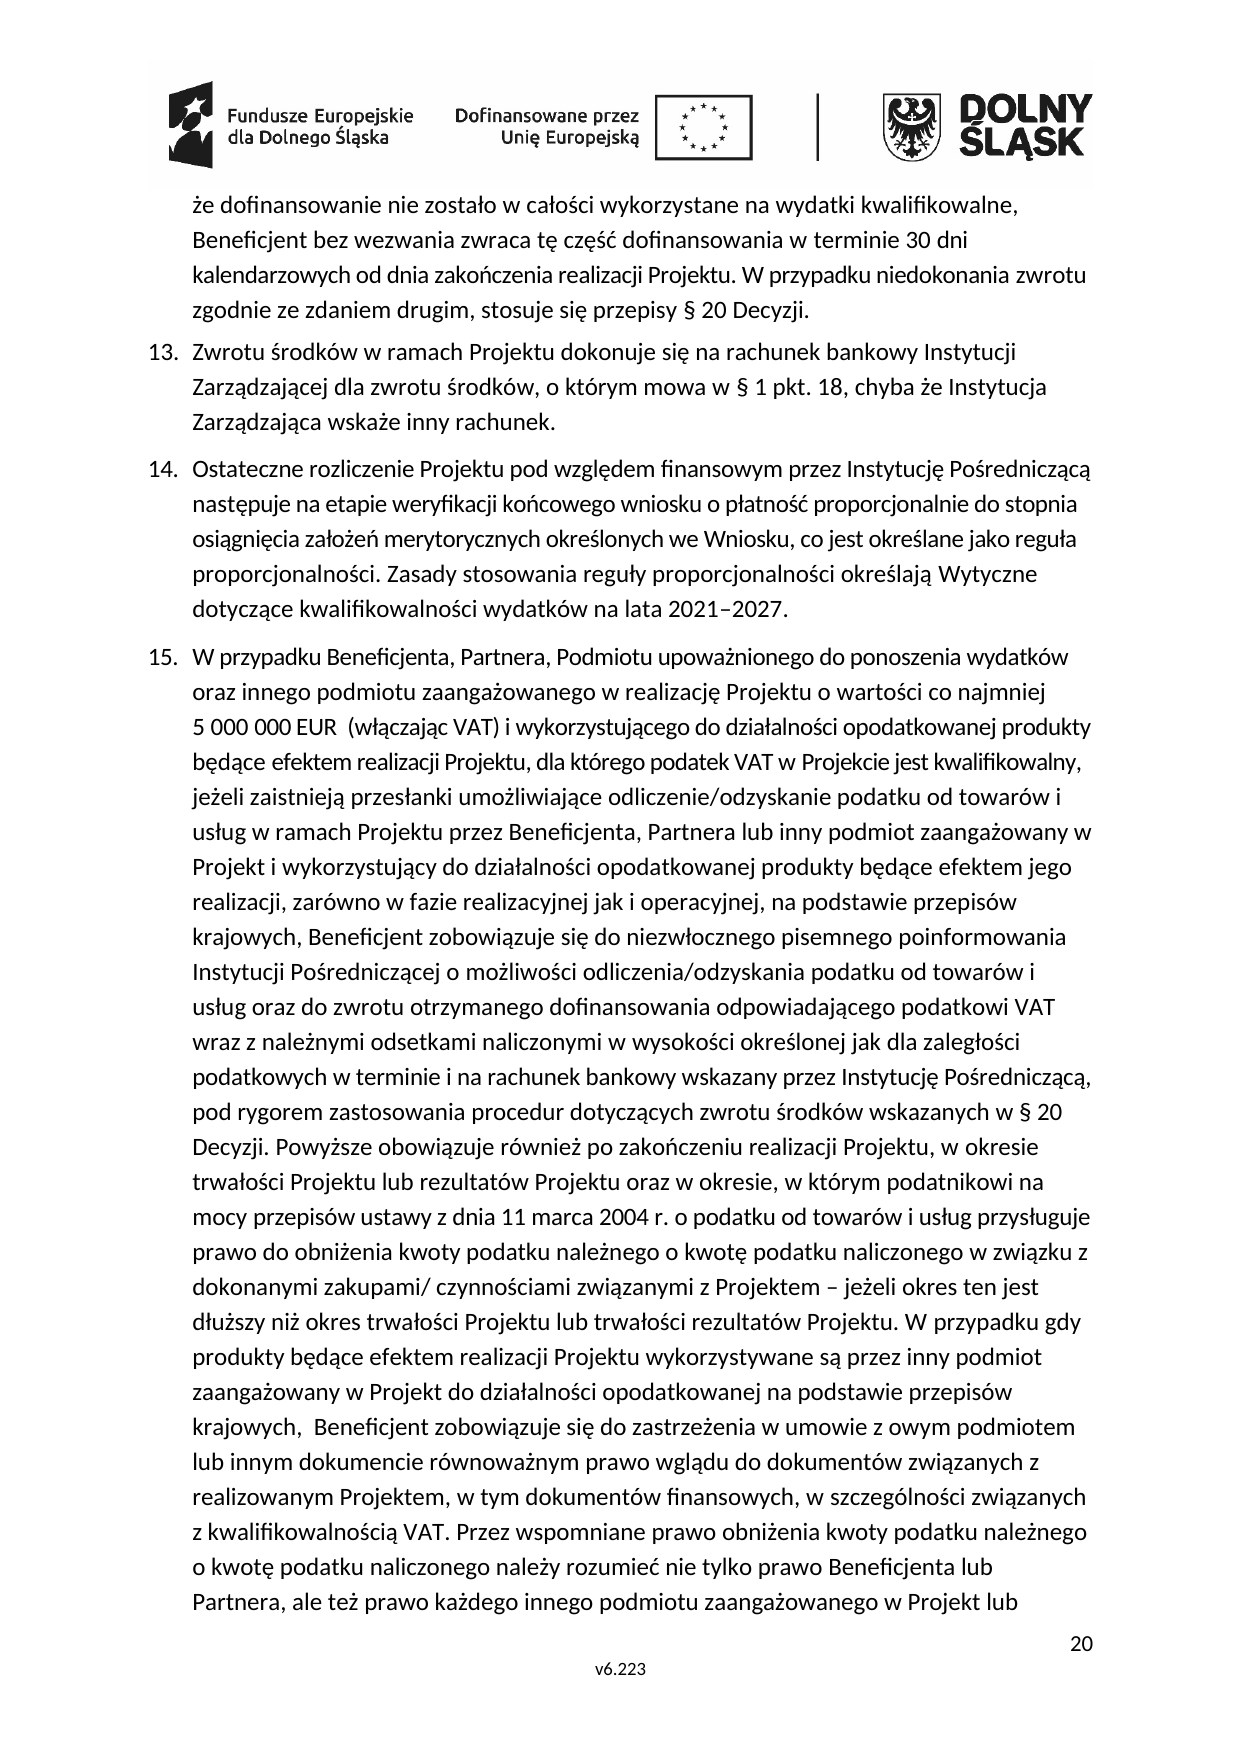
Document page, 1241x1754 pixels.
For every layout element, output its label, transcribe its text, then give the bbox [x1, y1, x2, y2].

list Ostateczne rozliczenie Projektu pod względem finansowym przez Instytucję Pośredniczącą następuje na etapie weryfikacji końcowego wniosku o płatność proporcjonalnie do stopnia osiągnięcia założeń merytorycznych określonych we Wniosku, co jest określane jako reguła proporcjonalności. Zasady stosowania reguły proporcjonalności określają Wytyczne dotyczące kwalifikowalności wydatków na lata 2021–2027. [148, 453, 1093, 624]
picture [147, 59, 1093, 190]
list Zwrotu środków w ramach Projektu dokonuje się na rachunek bankowy Instytucji Zarządzającej dla zwrotu środków, o którym mowa w § 1 pkt. 18, chyba że Instytucja Zarządzająca wskaże inny rachunek. [148, 336, 1093, 436]
